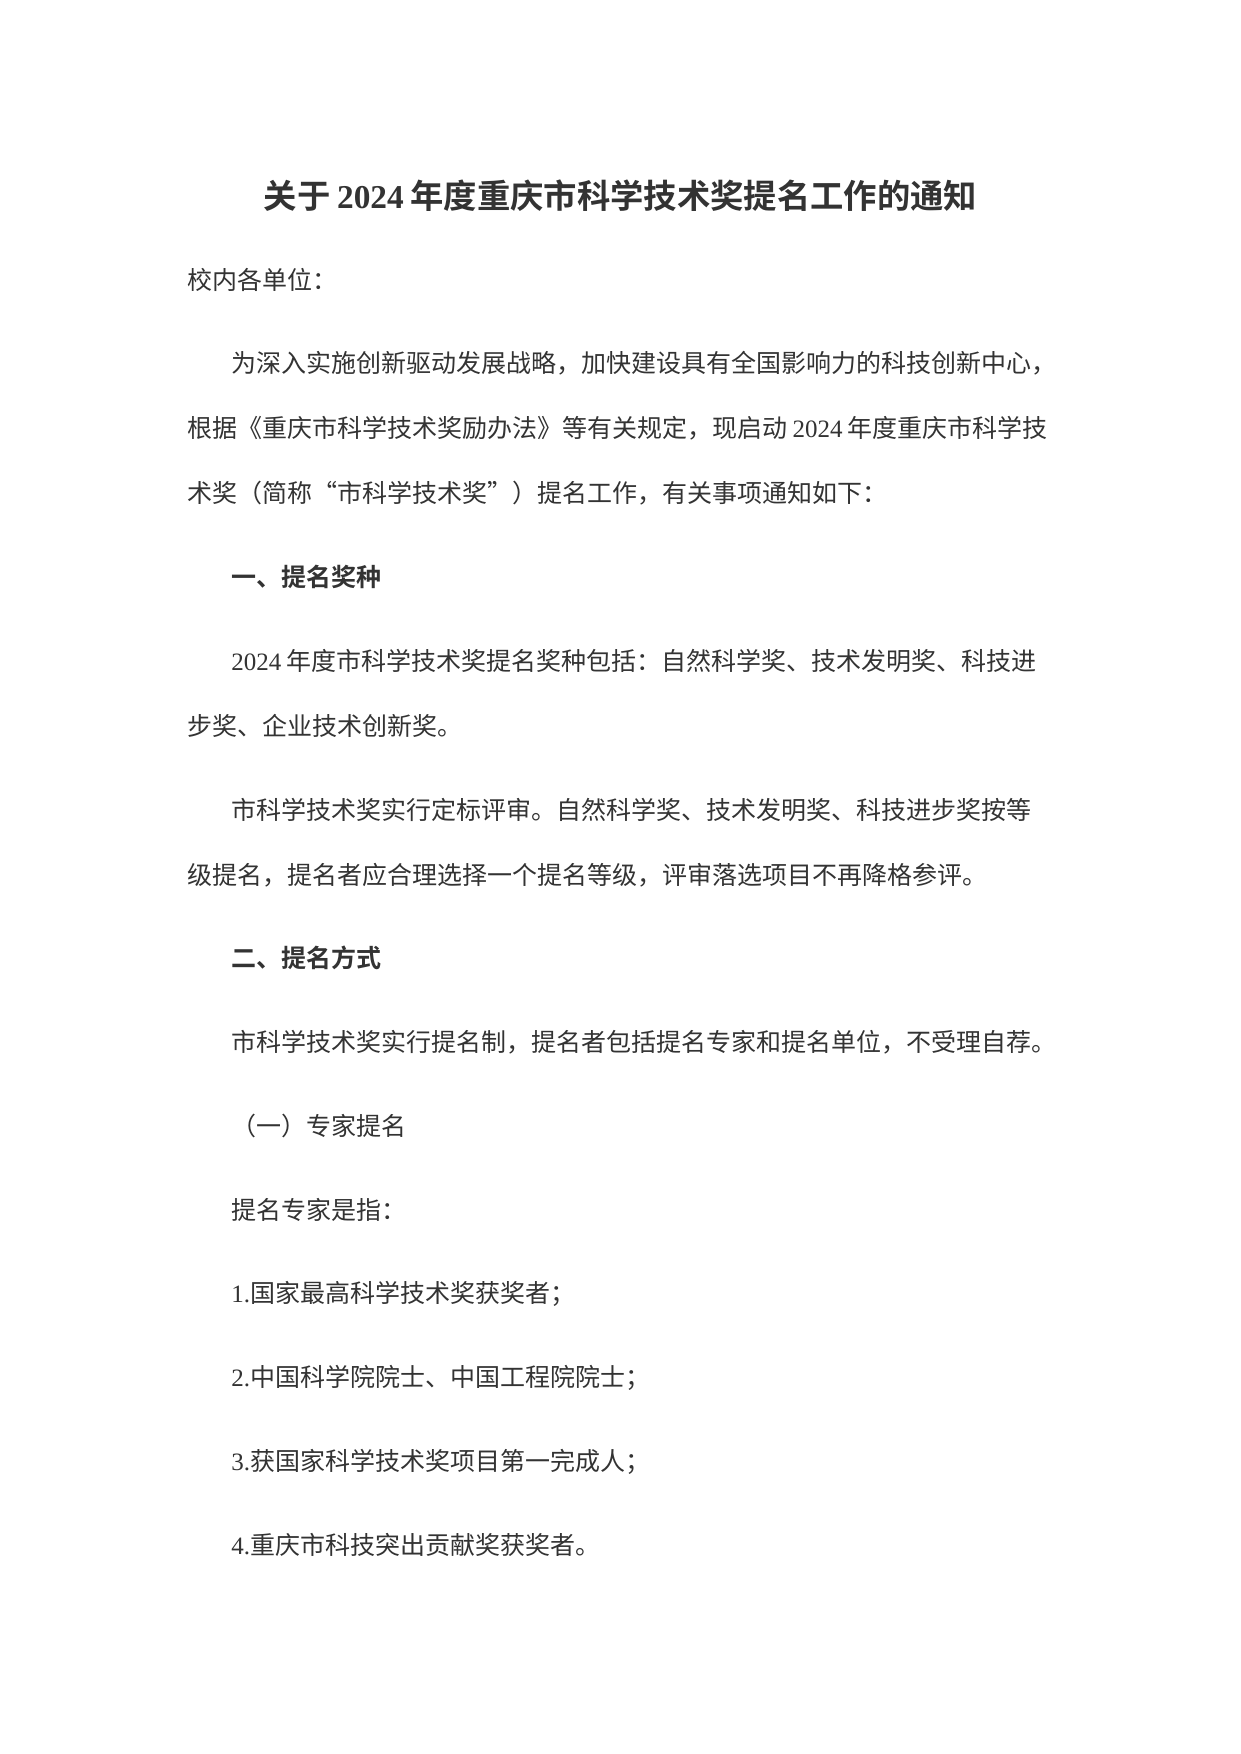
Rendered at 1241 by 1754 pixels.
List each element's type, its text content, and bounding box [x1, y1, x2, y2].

text 1.国家最高科学技术奖获奖者； [187, 1259, 1053, 1324]
text 市科学技术奖实行定标评审。自然科学奖、技术发明奖、科技进步奖按等级提名，提名者应合理选择一个提名等级，评审落选项目不再降格参评。 [187, 776, 1053, 906]
text 市科学技术奖实行提名制，提名者包括提名专家和提名单位，不受理自荐。 [187, 1008, 1053, 1073]
text 一、提名奖种 [187, 543, 1053, 608]
text 为深入实施创新驱动发展战略，加快建设具有全国影响力的科技创新中心，根据《重庆市科学技术奖励办法》等有关规定，现启动2024年度重庆市科学技术奖（简称“市科学技术奖”）提名工作，有关事项通知如下： [187, 329, 1053, 524]
text 4.重庆市科技突出贡献奖获奖者。 [187, 1511, 1053, 1576]
text 关于2024年度重庆市科学技术奖提名工作的通知 [187, 162, 1053, 227]
text 提名专家是指： [187, 1176, 1053, 1241]
text 2.中国科学院院士、中国工程院院士； [187, 1343, 1053, 1408]
text 3.获国家科学技术奖项目第一完成人； [187, 1427, 1053, 1492]
text 二、提名方式 [187, 924, 1053, 989]
text （一）专家提名 [187, 1092, 1053, 1157]
text 2024年度市科学技术奖提名奖种包括：自然科学奖、技术发明奖、科技进步奖、企业技术创新奖。 [187, 627, 1053, 757]
text 校内各单位： [187, 246, 1053, 311]
